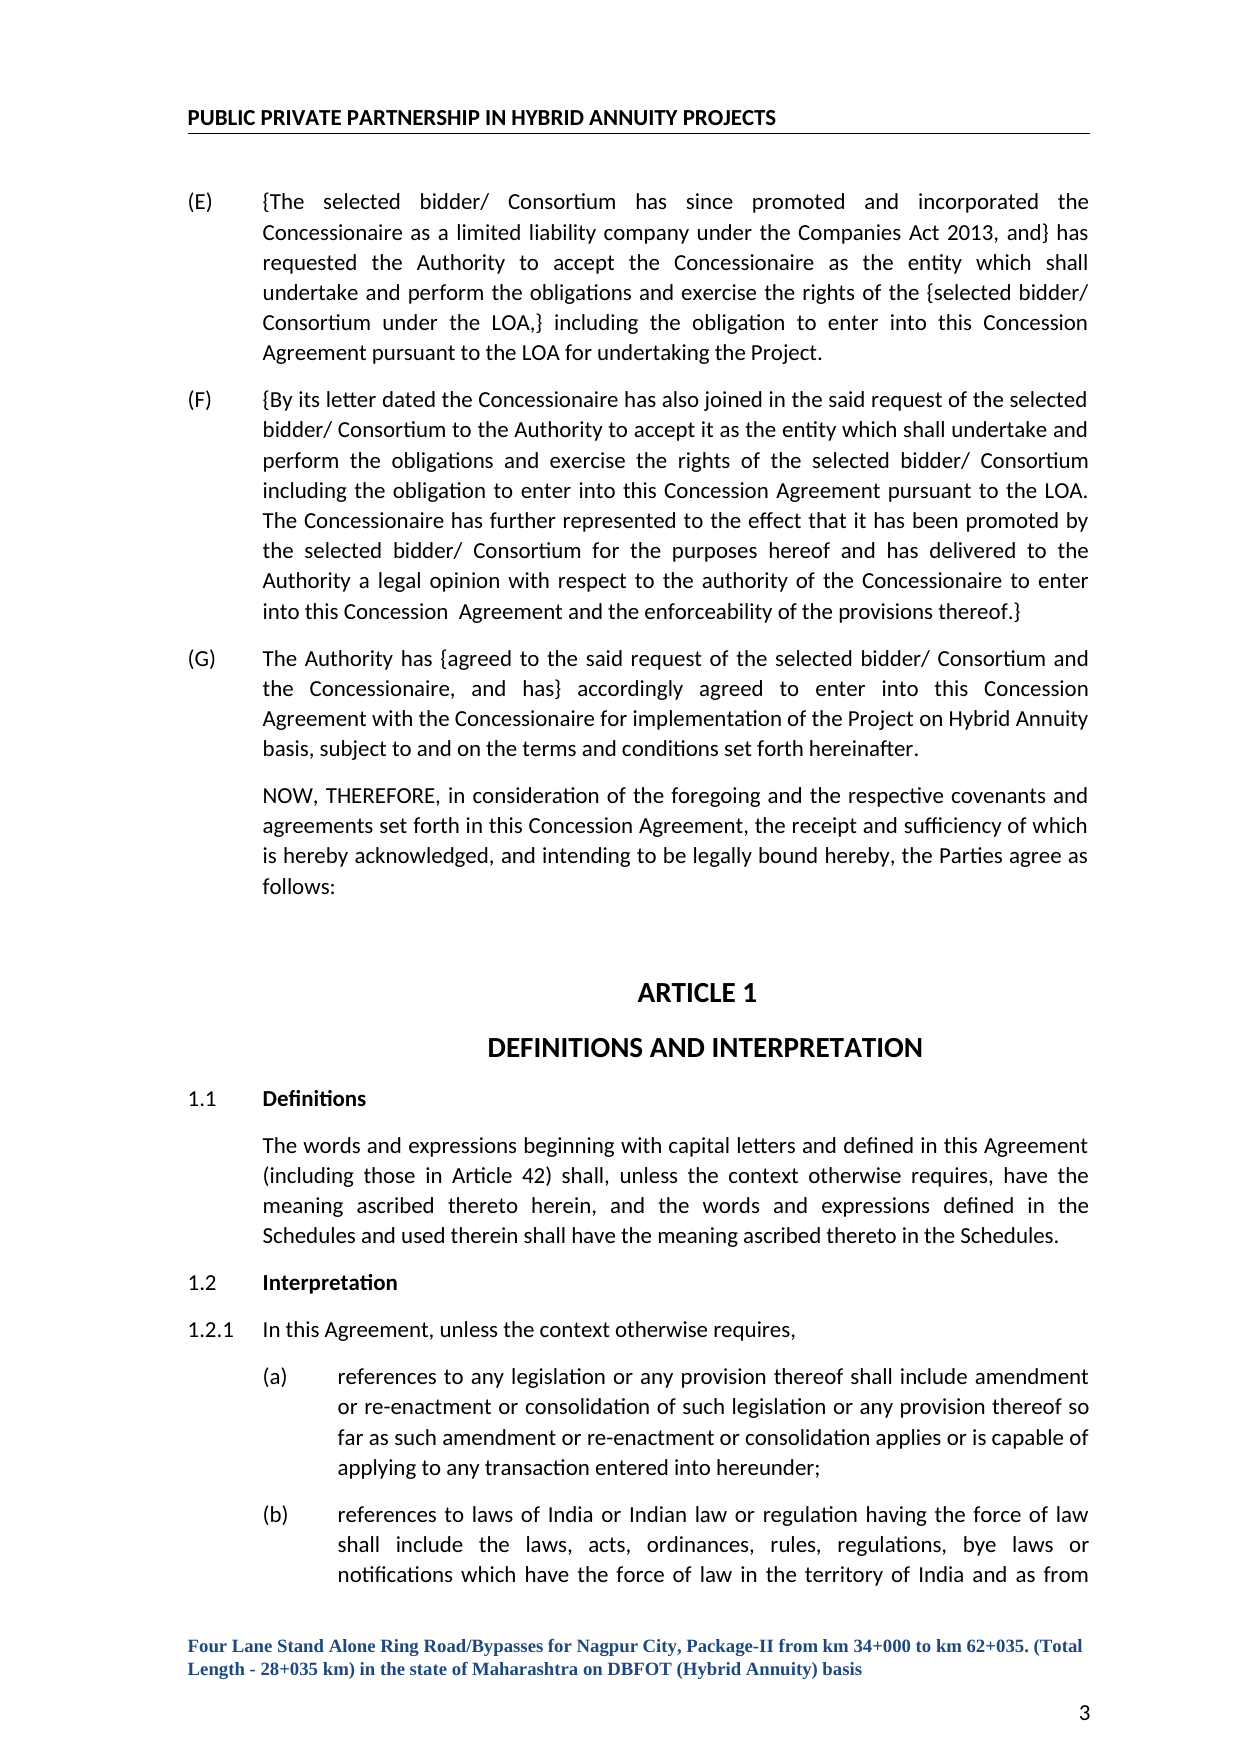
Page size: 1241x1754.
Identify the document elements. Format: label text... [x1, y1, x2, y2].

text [262, 1500, 1090, 1588]
text The words and expressions beginning with capital letters and defined in this Agreement (including those in Article 42) shall, unless the context otherwise requires, have the meaning ascribed thereto herein, and the words and expressions defined in the Schedules and used therein shall have the meaning ascribed thereto in the Schedules. [262, 1131, 1090, 1249]
text DEFINITIONS AND INTERPRETATION [412, 1029, 1090, 1064]
text NOW, THEREFORE, in consideration of the foregoing and the respective covenants and agreements set forth in this Concession Agreement, the receipt and sufficiency of which is hereby acknowledged, and intending to be legally bound hereby, the Parties agree as follows: [262, 781, 1090, 900]
text (G) The Authority has {agreed to the said request of the selected bidder/ Consortium and the Concessionaire, and has} accordingly agreed to enter into this Concession Agreement with the Concessionaire for implementation of the Project on Hybrid Annuity basis, subject to and on the terms and conditions set forth hereinafter. [187, 644, 1090, 762]
text 1.1 Definitions [187, 1084, 1090, 1112]
text (a) references to any legislation or any provision thereof shall include amendment or re-enactment or consolidation of such legislation or any provision thereof so far as such amendment or re-enactment or consolidation applies or is capable of applying to any transaction entered into hereunder; [262, 1362, 1090, 1481]
text (E) {The selected bidder/ Consortium has since promoted and incorporated the Concessionaire as a limited liability company under the Companies Act 2013, and} has requested the Authority to accept the Concessionaire as the entity which shall undertake and perform the obligations and exercise the rights of the {selected bidder/ Consortium under the LOA,} including the obligation to enter into this Concession Agreement pursuant to the LOA for undertaking the Project. [187, 187, 1090, 367]
text 1.2.1 In this Agreement, unless the context otherwise requires, [187, 1315, 1090, 1343]
text (F) {By its letter dated the Concessionaire has also joined in the said request of the selected bidder/ Consortium to the Authority to accept it as the entity which shall undertake and perform the obligations and exercise the rights of the selected bidder/ Consortium including the obligation to enter into this Concession Agreement pursuant to the LOA. The Concessionaire has further represented to the effect that it has been promoted by the selected bidder/ Consortium for the purposes hereof and has delivered to the Authority a legal opinion with respect to the authority of the Concessionaire to enter into this Concession Agreement and the enforceability of the provisions thereof.} [187, 385, 1090, 625]
text 1.2 Interpretation [187, 1268, 1090, 1296]
text ARTICLE 1 [562, 974, 1090, 1009]
